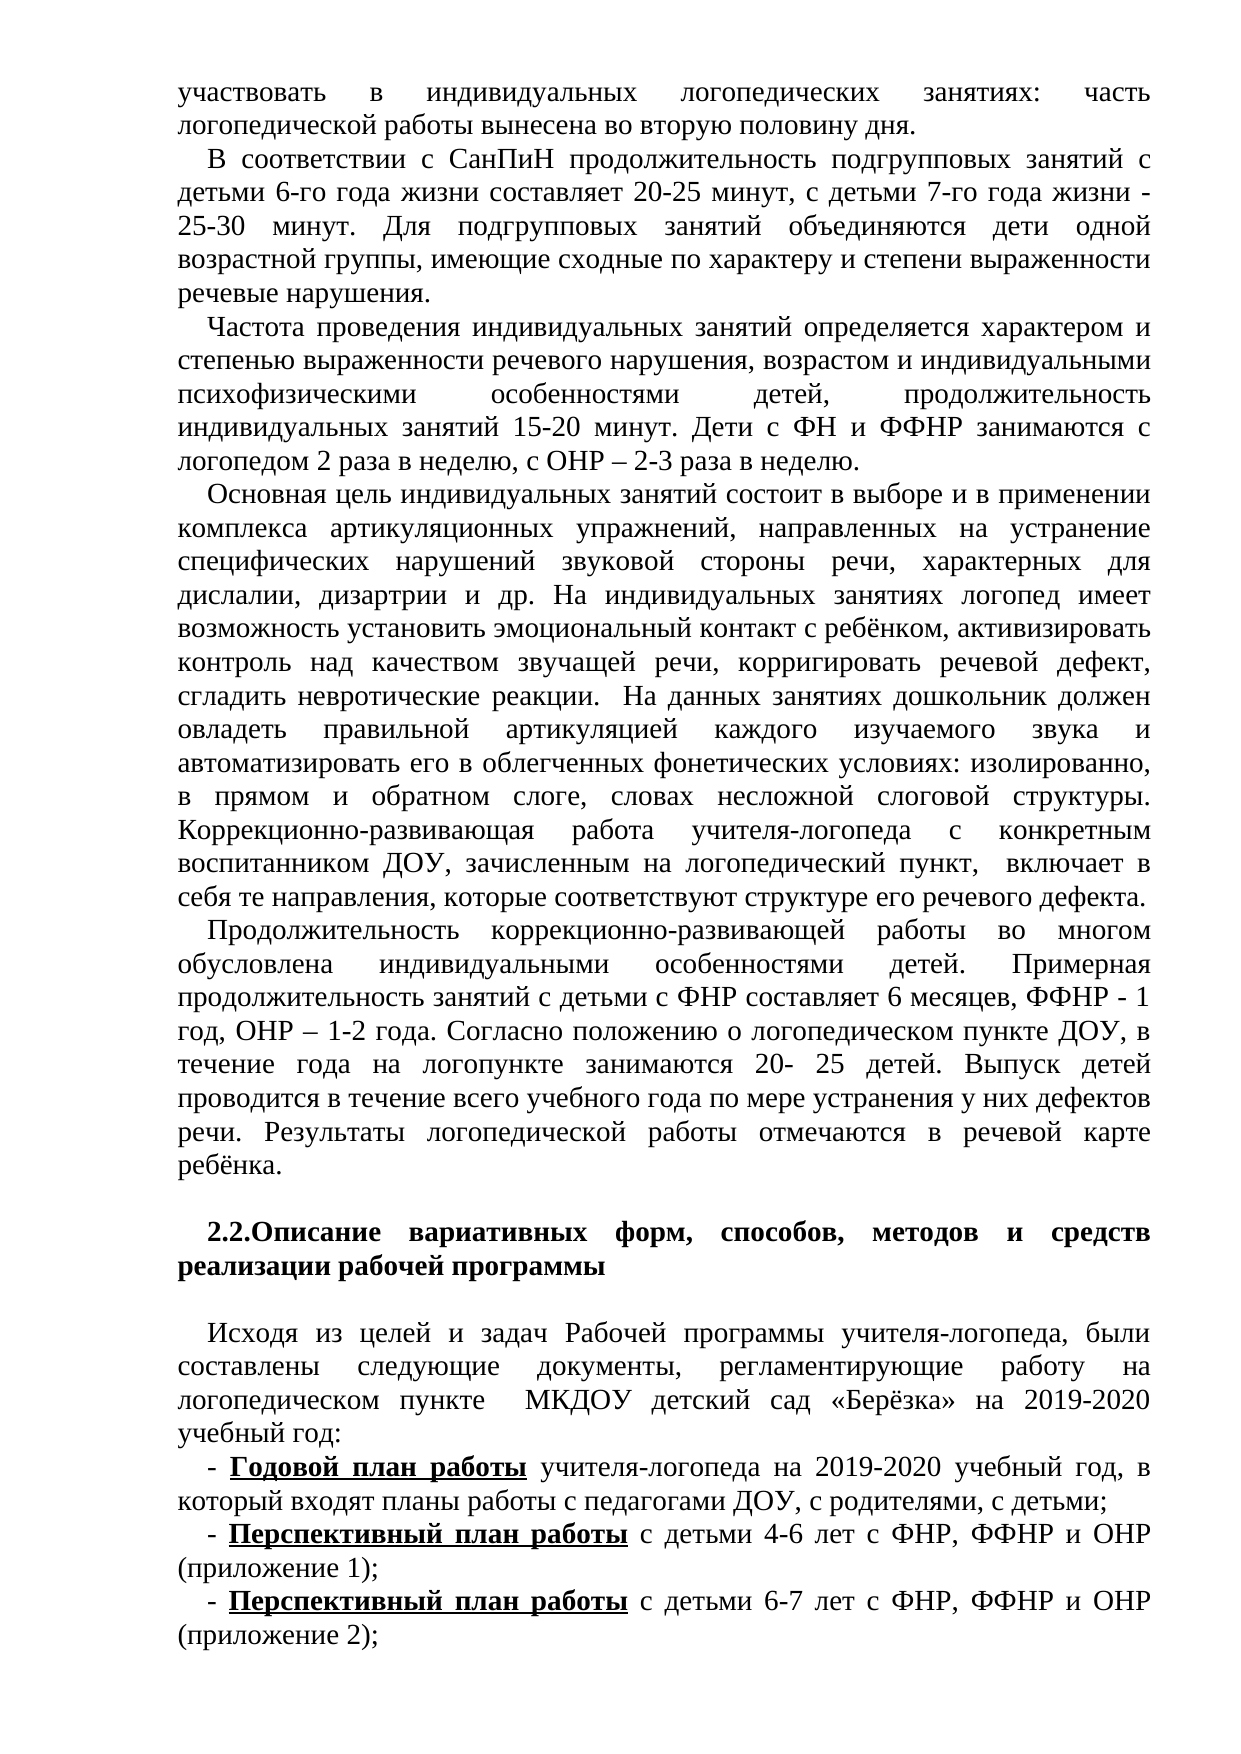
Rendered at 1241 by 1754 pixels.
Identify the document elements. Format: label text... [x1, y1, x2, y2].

text Основная цель индивидуальных занятий состоит в выборе и в применении комплекса артикуляционных упражнений, направленных на устранение специфических нарушений звуковой стороны речи, характерных для дислалии, дизартрии и др. На индивидуальных занятиях логопед имеет возможность установить эмоциональный контакт с ребёнком, активизировать контроль над качеством звучащей речи, корригировать речевой дефект, сгладить невротические реакции. На данных занятиях дошкольник должен овладеть правильной артикуляцией каждого изучаемого звука и автоматизировать его в облегченных фонетических условиях: изолированно, в прямом и обратном слоге, словах несложной слоговой структуры. Коррекционно-развивающая работа учителя-логопеда с конкретным воспитанником ДОУ, зачисленным на логопедический пункт, включает в себя те направления, которые соответствуют структуре его речевого дефекта. [177, 476, 1152, 912]
list - Перспективный план работы с детьми 6-7 лет с ФНР, ФФНР и ОНР (приложение 2); [177, 1583, 1152, 1650]
text Частота проведения индивидуальных занятий определяется характером и степенью выраженности речевого нарушения, возрастом и индивидуальными психофизическими особенностями детей, продолжительность индивидуальных занятий 15-20 минут. Дети с ФН и ФФНР занимаются с логопедом 2 раза в неделю, с ОНР – 2-3 раза в неделю. [177, 309, 1152, 476]
text Продолжительность коррекционно-развивающей работы во многом обусловлена индивидуальными особенностями детей. Примерная продолжительность занятий с детьми с ФНР составляет 6 месяцев, ФФНР - 1 год, ОНР – 1-2 года. Согласно положению о логопедическом пункте ДОУ, в течение года на логопункте занимаются 20- 25 детей. Выпуск детей проводится в течение всего учебного года по мере устранения у них дефектов речи. Результаты логопедической работы отмечаются в речевой карте ребёнка. [177, 912, 1152, 1181]
list - Перспективный план работы с детьми 4-6 лет с ФНР, ФФНР и ОНР (приложение 1); [177, 1516, 1152, 1583]
list 2.2.Описание вариативных форм, способов, методов и средств реализации рабочей программы [177, 1214, 1152, 1281]
text В соответствии с СанПиН продолжительность подгрупповых занятий с детьми 6-го года жизни составляет 20-25 минут, с детьми 7-го года жизни - 25-30 минут. Для подгрупповых занятий объединяются дети одной возрастной группы, имеющие сходные по характеру и степени выраженности речевые нарушения. [177, 141, 1152, 309]
list Исходя из целей и задач Рабочей программы учителя-логопеда, были составлены следующие документы, регламентирующие работу на логопедическом пункте МКДОУ детский сад «Берёзка» на 2019-2020 учебный год: [177, 1315, 1152, 1449]
list - Годовой план работы учителя-логопеда на 2019-2020 учебный год, в который входят планы работы с педагогами ДОУ, с родителями, с детьми; [177, 1449, 1152, 1516]
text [177, 74, 1152, 141]
